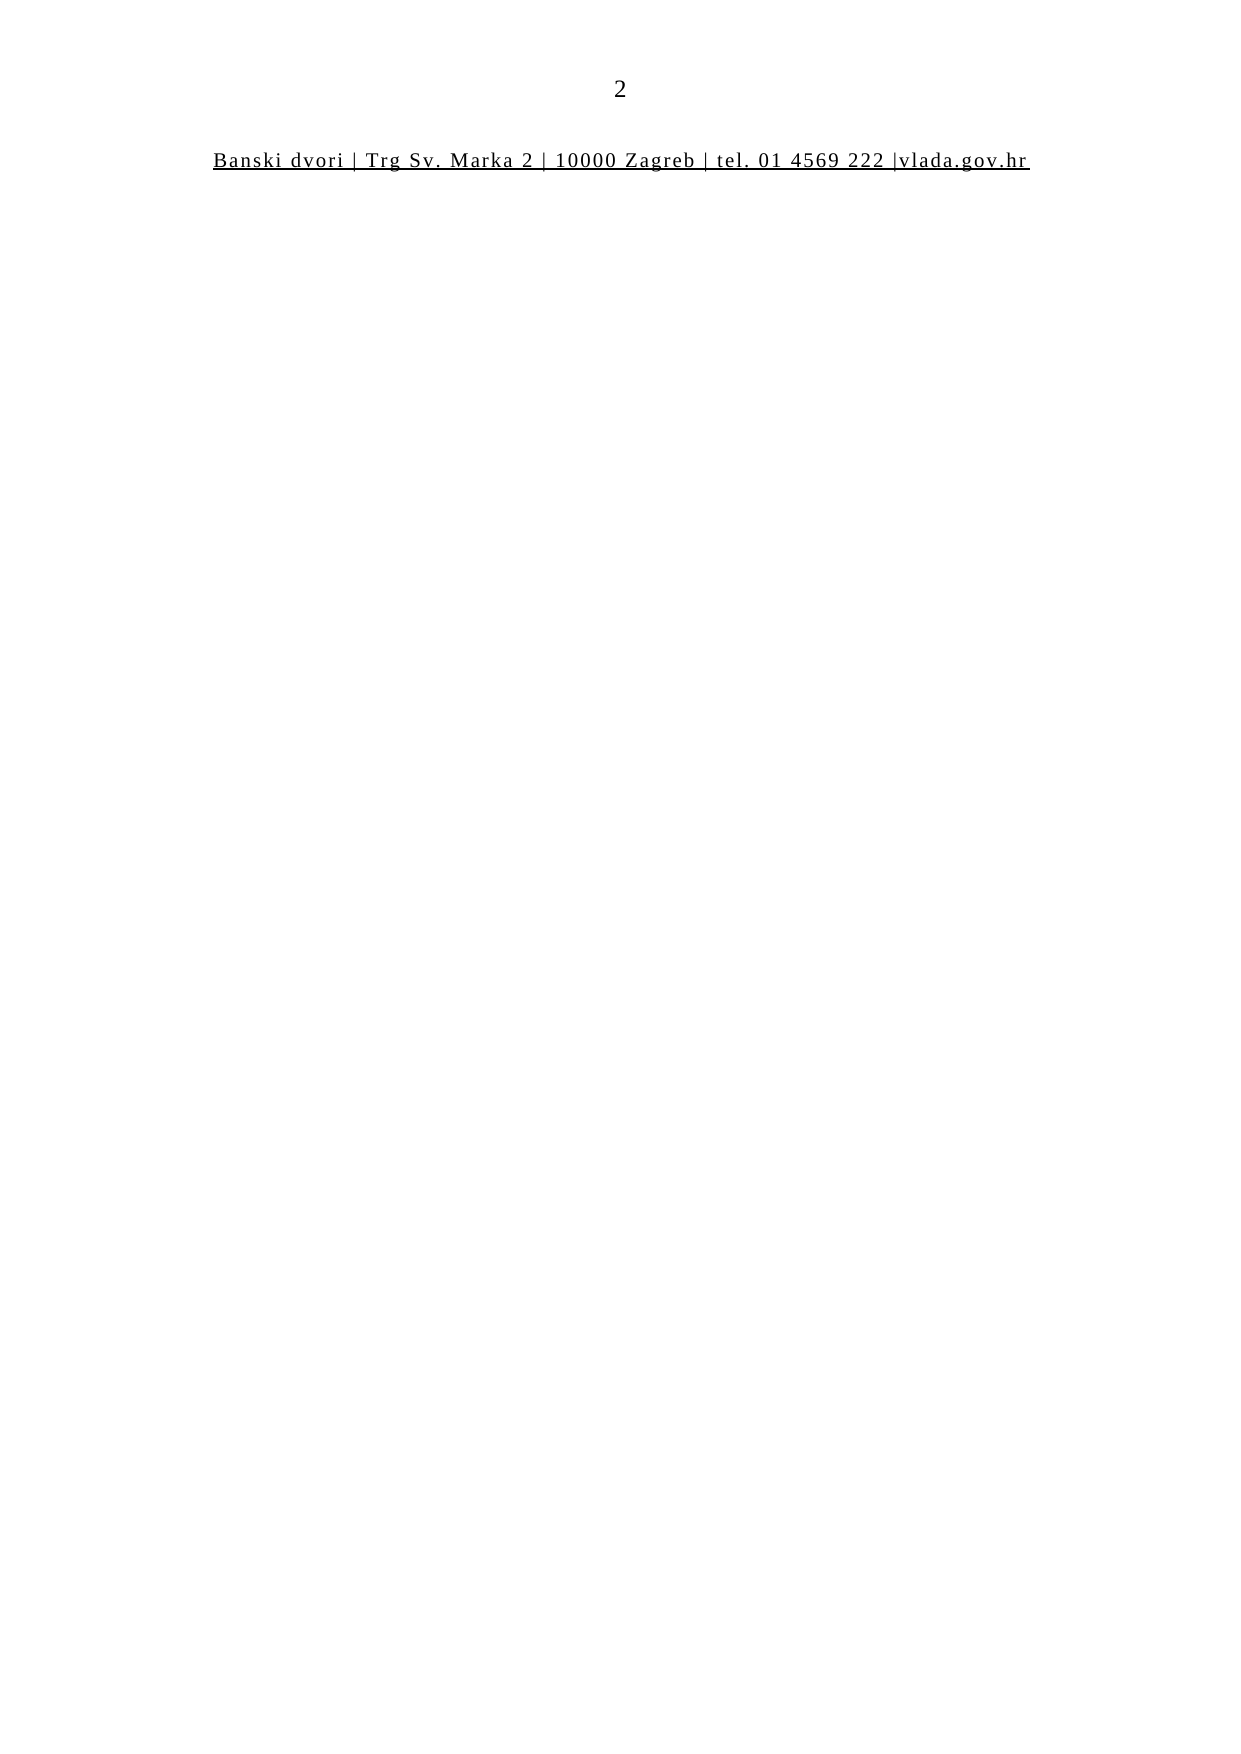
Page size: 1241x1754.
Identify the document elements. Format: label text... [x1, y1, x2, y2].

text Banski dvori | Trg Sv. Marka 2 | 10000 Zagreb | tel. 01 4569 222 |vlada.gov.hr [148, 148, 1093, 172]
